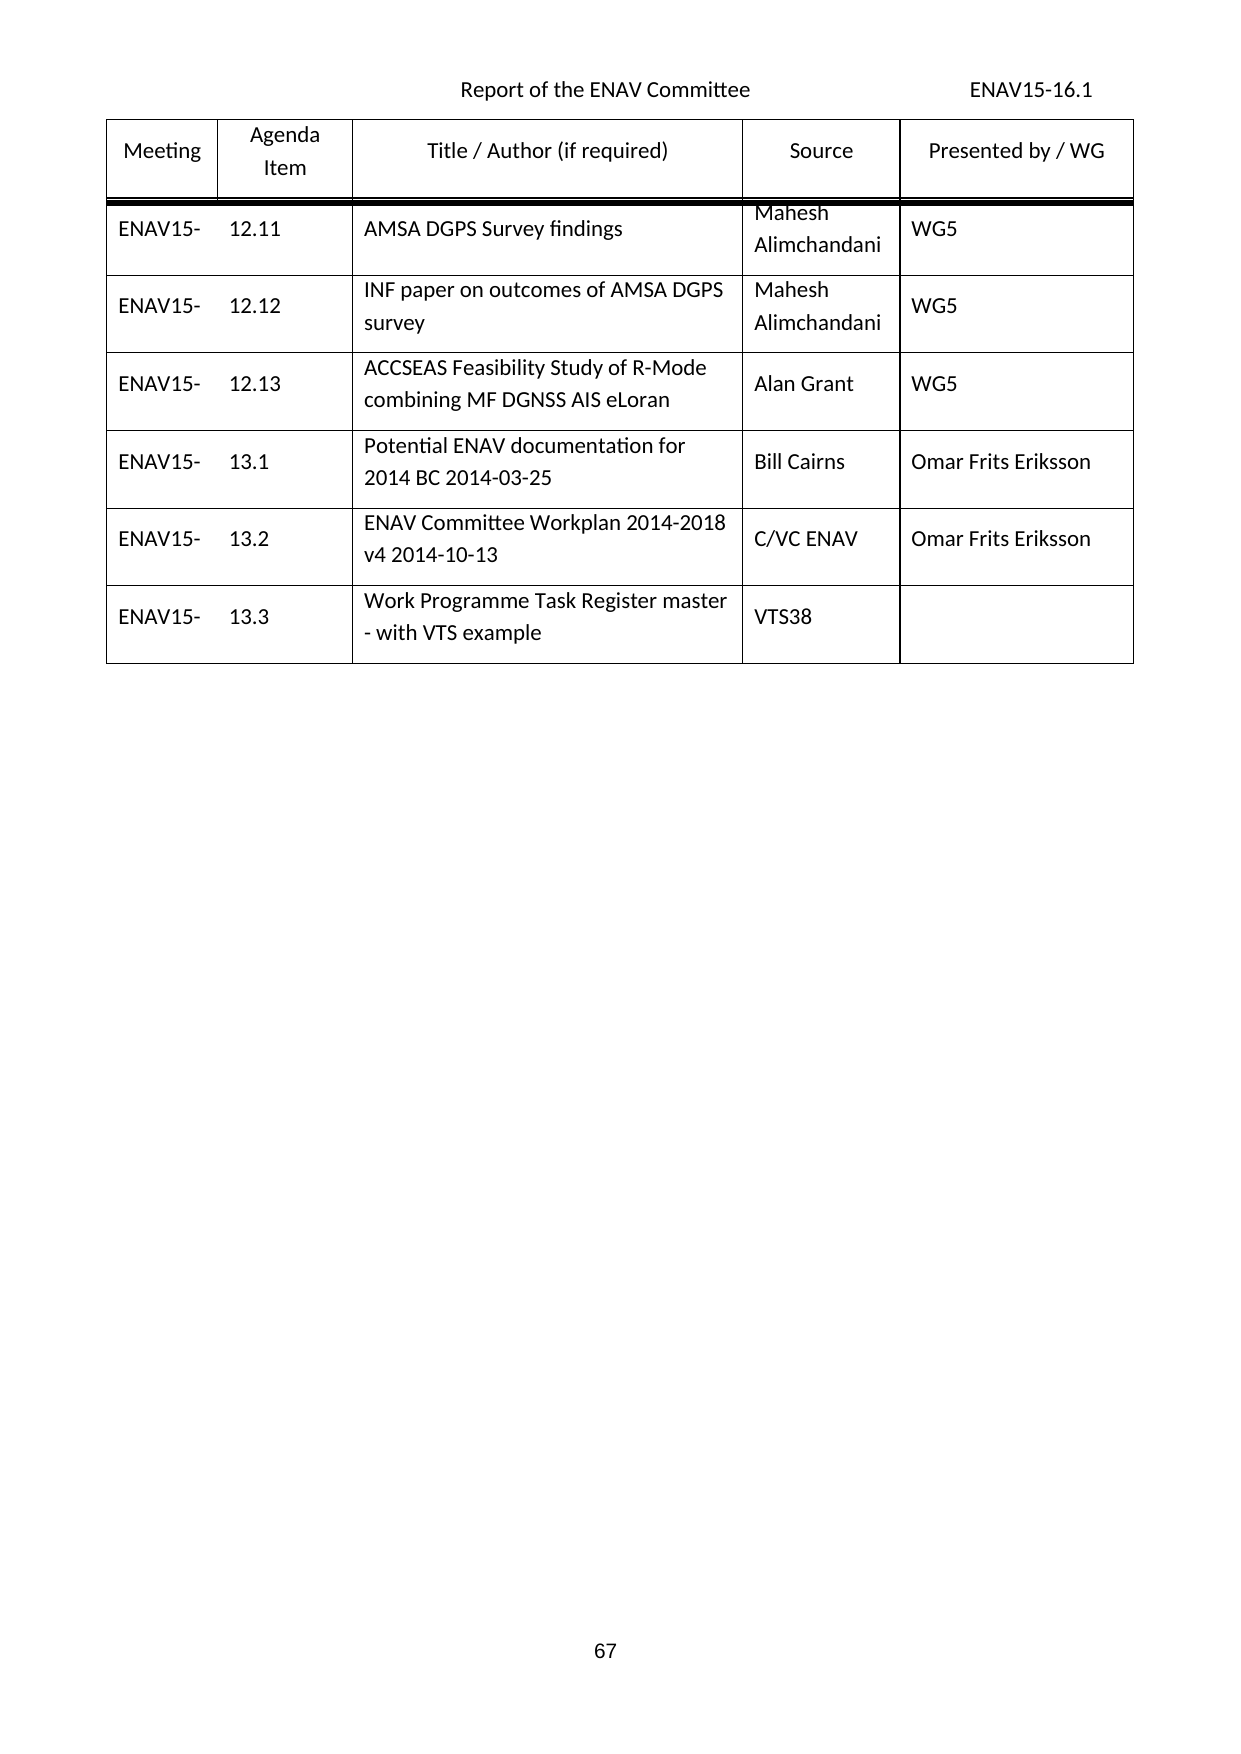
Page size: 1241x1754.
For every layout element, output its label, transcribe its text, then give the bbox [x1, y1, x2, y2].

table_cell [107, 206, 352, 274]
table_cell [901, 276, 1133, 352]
table_header Source [743, 120, 899, 197]
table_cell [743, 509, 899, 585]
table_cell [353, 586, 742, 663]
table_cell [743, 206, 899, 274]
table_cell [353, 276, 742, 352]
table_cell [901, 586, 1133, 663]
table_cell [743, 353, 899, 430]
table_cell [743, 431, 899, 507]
table_header Agenda Item [218, 120, 352, 197]
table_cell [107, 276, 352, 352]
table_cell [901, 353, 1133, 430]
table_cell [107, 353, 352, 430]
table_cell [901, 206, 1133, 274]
table_header Meeting [107, 120, 217, 197]
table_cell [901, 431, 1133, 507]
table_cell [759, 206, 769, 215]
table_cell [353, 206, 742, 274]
table_header Presented by / WG [901, 120, 1133, 197]
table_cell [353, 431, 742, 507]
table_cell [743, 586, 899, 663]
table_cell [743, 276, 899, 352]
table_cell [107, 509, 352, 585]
table_header Title / Author (if required) [353, 120, 742, 197]
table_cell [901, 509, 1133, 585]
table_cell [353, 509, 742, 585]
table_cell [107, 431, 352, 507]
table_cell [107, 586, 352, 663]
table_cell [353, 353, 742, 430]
